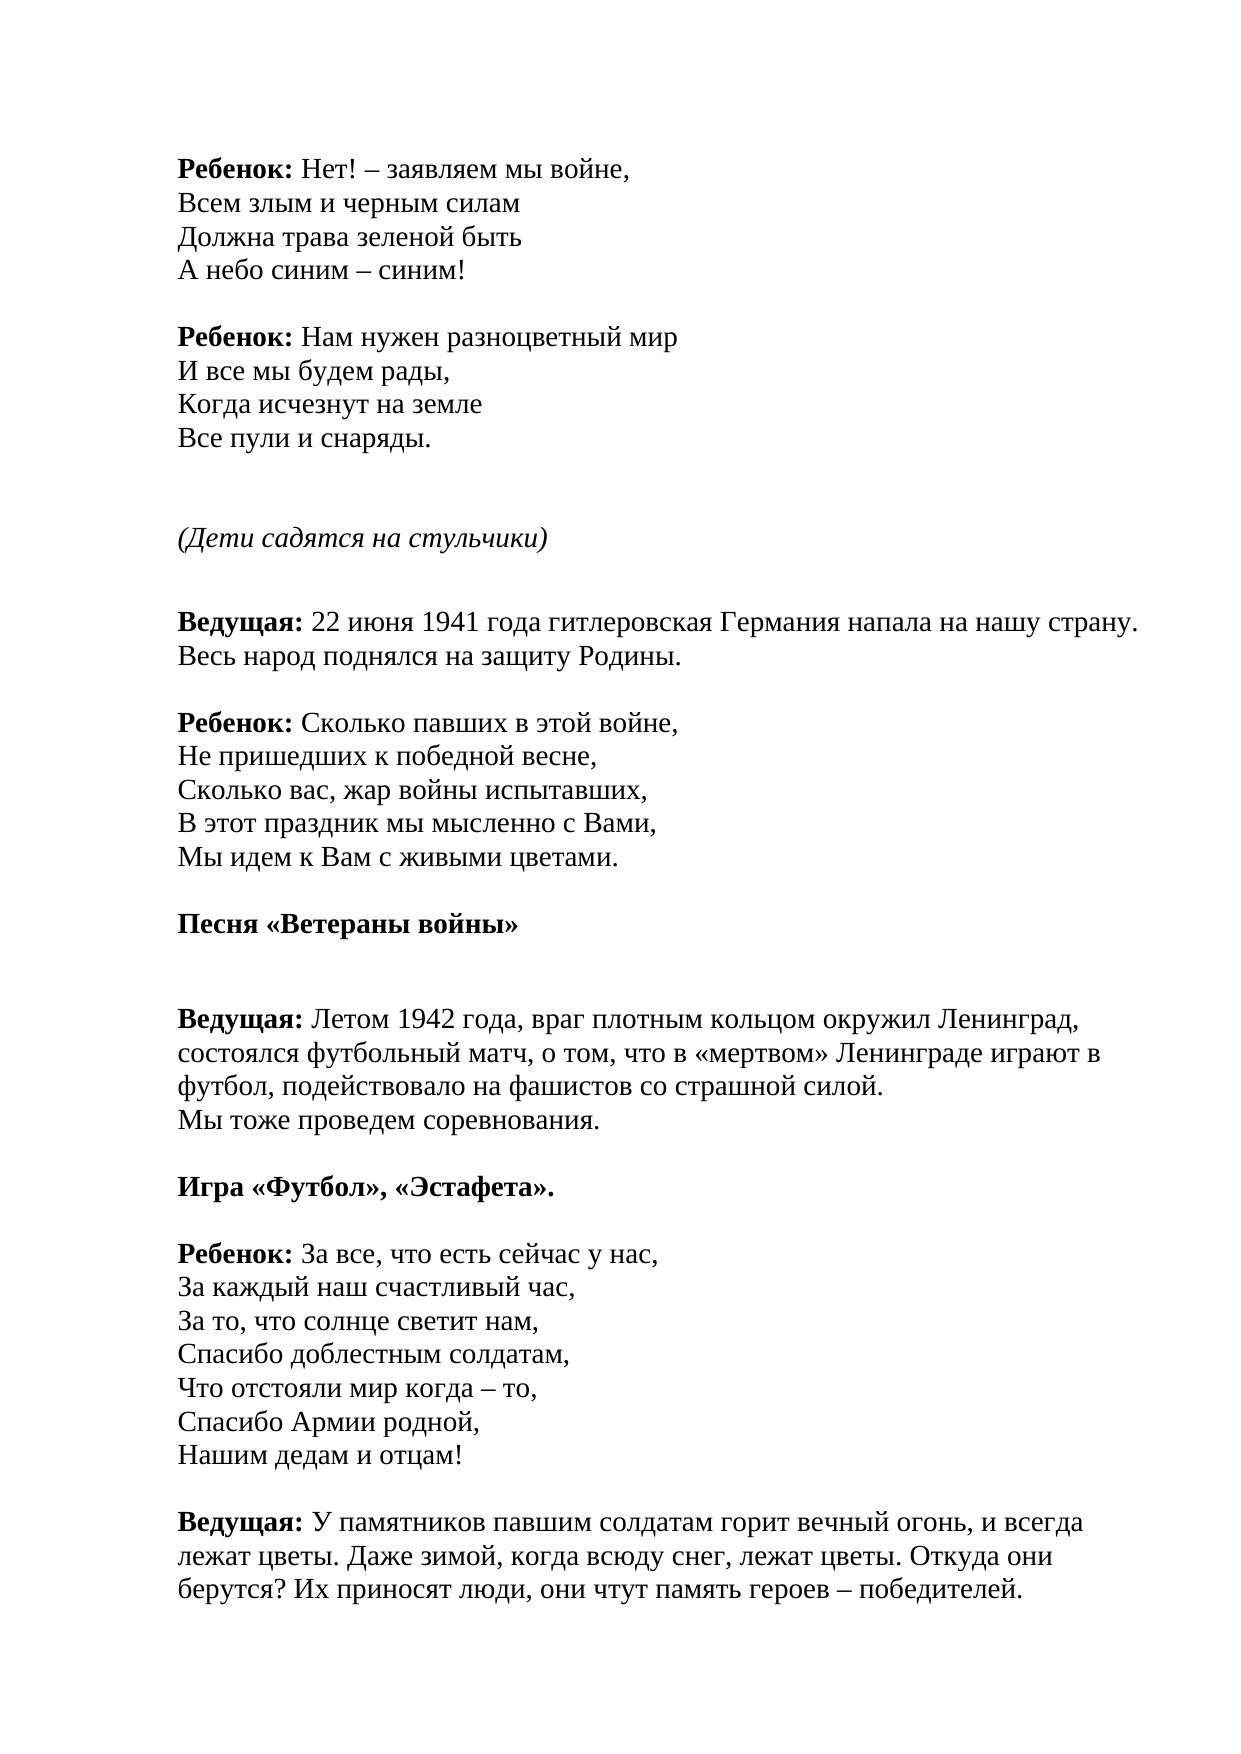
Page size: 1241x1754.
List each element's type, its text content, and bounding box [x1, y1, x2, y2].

text Ведущая: 22 июня 1941 года гитлеровская Германия напала на нашу страну. Весь народ поднялся на защиту Родины. Ребенок: Сколько павших в этой войне, Не пришедших к победной весне, Сколько вас, жар войны испытавших, В этот праздник мы мысленно с Вами, Мы идем к Вам с живыми цветами. Песня «Ветераны войны» [177, 604, 1152, 1001]
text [177, 118, 1152, 554]
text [177, 1001, 1152, 1605]
